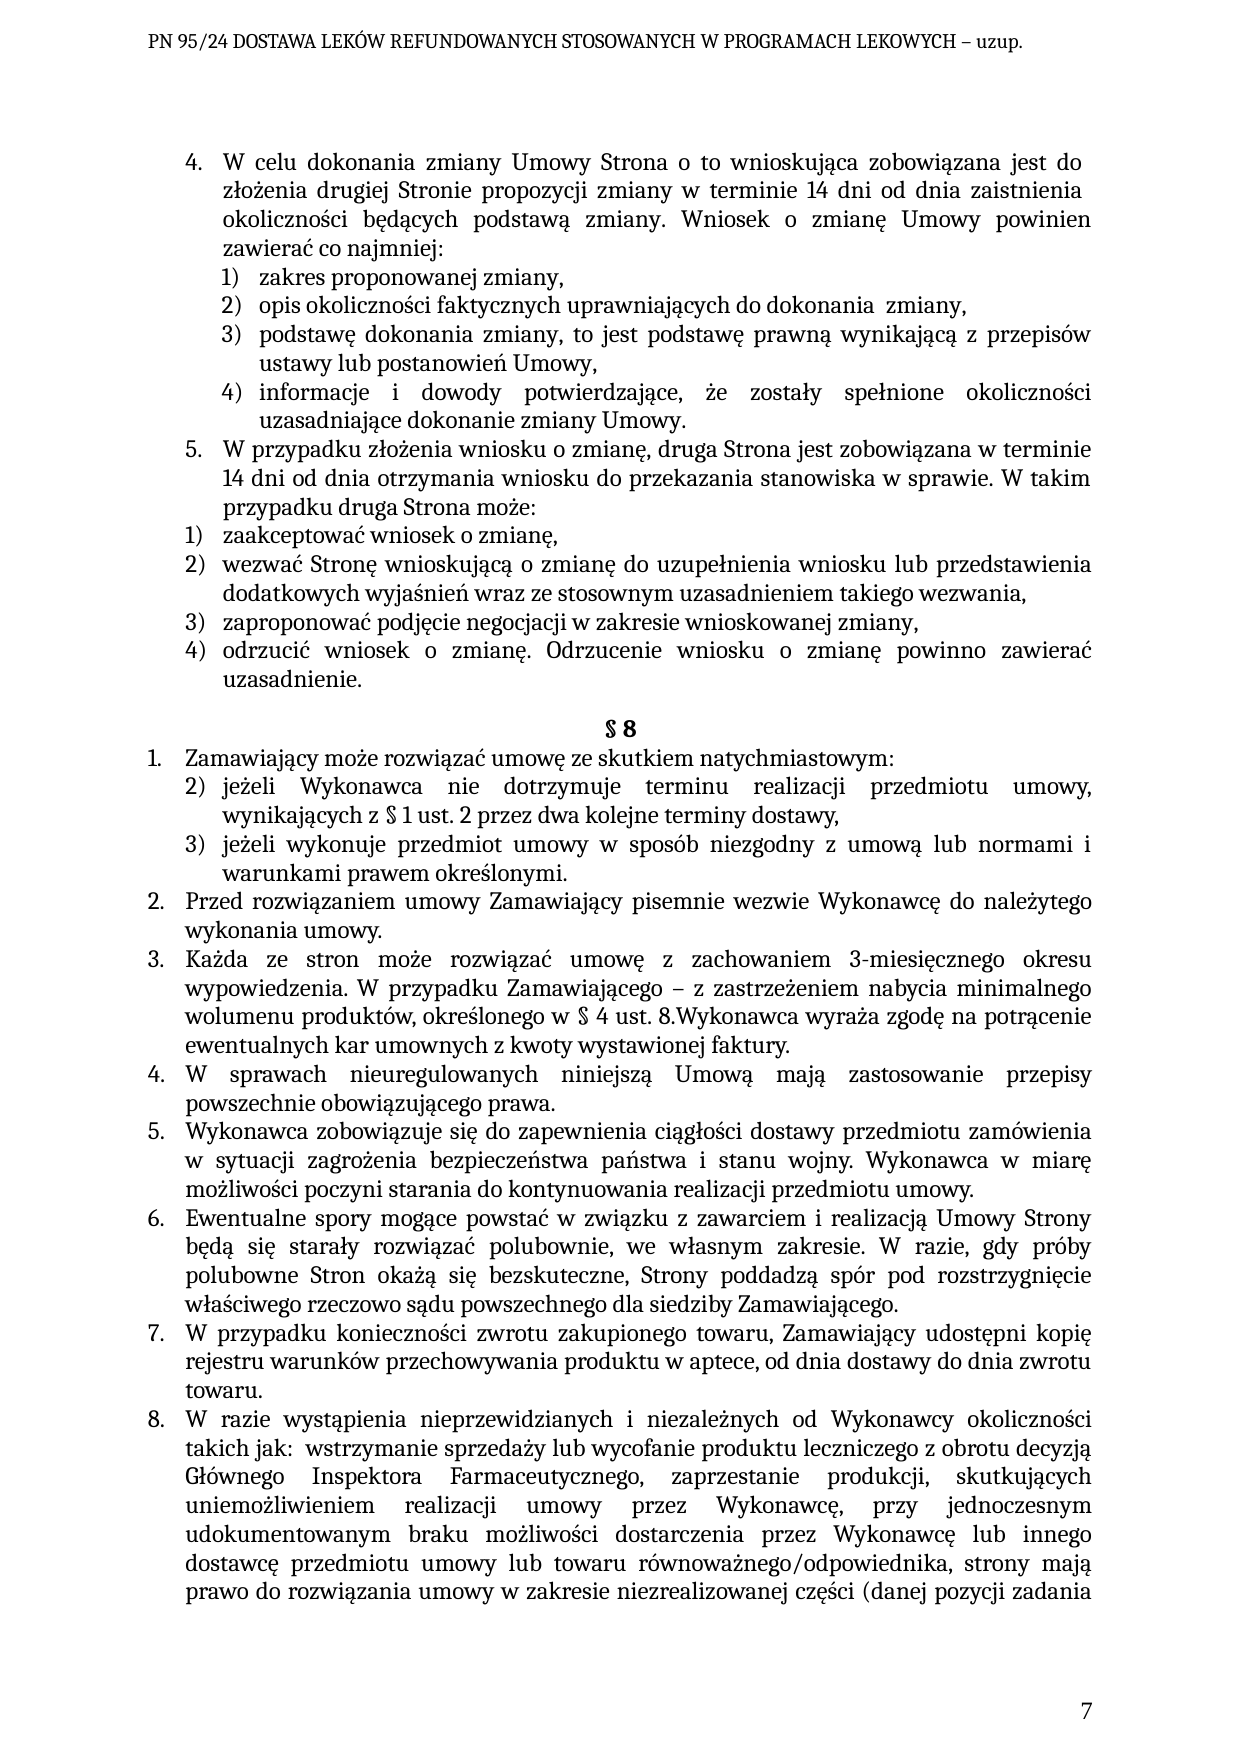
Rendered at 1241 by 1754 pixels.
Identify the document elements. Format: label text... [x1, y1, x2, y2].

list Zamawiający może rozwiązać umowę ze skutkiem natychmiastowym: [148, 743, 1093, 772]
list jeżeli Wykonawca nie dotrzymuje terminu realizacji przedmiotu umowy, wynikających z § 1 ust. 2 przez dwa kolejne terminy dostawy, [185, 772, 1093, 830]
list W celu dokonania zmiany Umowy Strona o to wnioskująca zobowiązana jest do złożenia drugiej Stronie propozycji zmiany w terminie 14 dni od dnia zaistnienia okoliczności będących podstawą zmiany. Wniosek o zmianę Umowy powinien zawierać co najmniej: [185, 148, 1093, 263]
list opis okoliczności faktycznych uprawniających do dokonania zmiany, [221, 291, 1093, 320]
list zakres proponowanej zmiany, [221, 263, 1093, 291]
text § 8 [148, 715, 1093, 743]
list Każda ze stron może rozwiązać umowę z zachowaniem 3-miesięcznego okresu wypowiedzenia. W przypadku Zamawiającego – z zastrzeżeniem nabycia minimalnego wolumenu produktów, określonego w § 4 ust. 8.Wykonawca wyraża zgodę na potrącenie ewentualnych kar umownych z kwoty wystawionej faktury. [148, 945, 1093, 1060]
list W przypadku złożenia wniosku o zmianę, druga Strona jest zobowiązana w terminie 14 dni od dnia otrzymania wniosku do przekazania stanowiska w sprawie. W takim przypadku druga Strona może: [185, 435, 1093, 521]
list Ewentualne spory mogące powstać w związku z zawarciem i realizacją Umowy Strony będą się starały rozwiązać polubownie, we własnym zakresie. W razie, gdy próby polubowne Stron okażą się bezskuteczne, Strony poddadzą spór pod rozstrzygnięcie właściwego rzeczowo sądu powszechnego dla siedziby Zamawiającego. [148, 1203, 1093, 1318]
list podstawę dokonania zmiany, to jest podstawę prawną wynikającą z przepisów ustawy lub postanowień Umowy, [221, 320, 1093, 378]
list zaproponować podjęcie negocjacji w zakresie wnioskowanej zmiany, [185, 608, 1093, 636]
list informacje i dowody potwierdzające, że zostały spełnione okoliczności uzasadniające dokonanie zmiany Umowy. [221, 378, 1093, 435]
list W sprawach nieuregulowanych niniejszą Umową mają zastosowanie przepisy powszechnie obowiązującego prawa. [148, 1060, 1093, 1117]
list jeżeli wykonuje przedmiot umowy w sposób niezgodny z umową lub normami i warunkami prawem określonymi. [185, 830, 1093, 887]
list Wykonawca zobowiązuje się do zapewnienia ciągłości dostawy przedmiotu zamówienia w sytuacji zagrożenia bezpieczeństwa państwa i stanu wojny. Wykonawca w miarę możliwości poczyni starania do kontynuowania realizacji przedmiotu umowy. [148, 1117, 1093, 1203]
list Przed rozwiązaniem umowy Zamawiający pisemnie wezwie Wykonawcę do należytego wykonania umowy. [148, 887, 1093, 945]
list zaakceptować wniosek o zmianę, [185, 521, 1093, 550]
list wezwać Stronę wnioskującą o zmianę do uzupełnienia wniosku lub przedstawienia dodatkowych wyjaśnień wraz ze stosownym uzasadnieniem takiego wezwania, [185, 550, 1093, 608]
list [148, 1405, 1093, 1606]
list W przypadku konieczności zwrotu zakupionego towaru, Zamawiający udostępni kopię rejestru warunków przechowywania produktu w aptece, od dnia dostawy do dnia zwrotu towaru. [148, 1318, 1093, 1405]
list odrzucić wniosek o zmianę. Odrzucenie wniosku o zmianę powinno zawierać uzasadnienie. [185, 636, 1093, 694]
